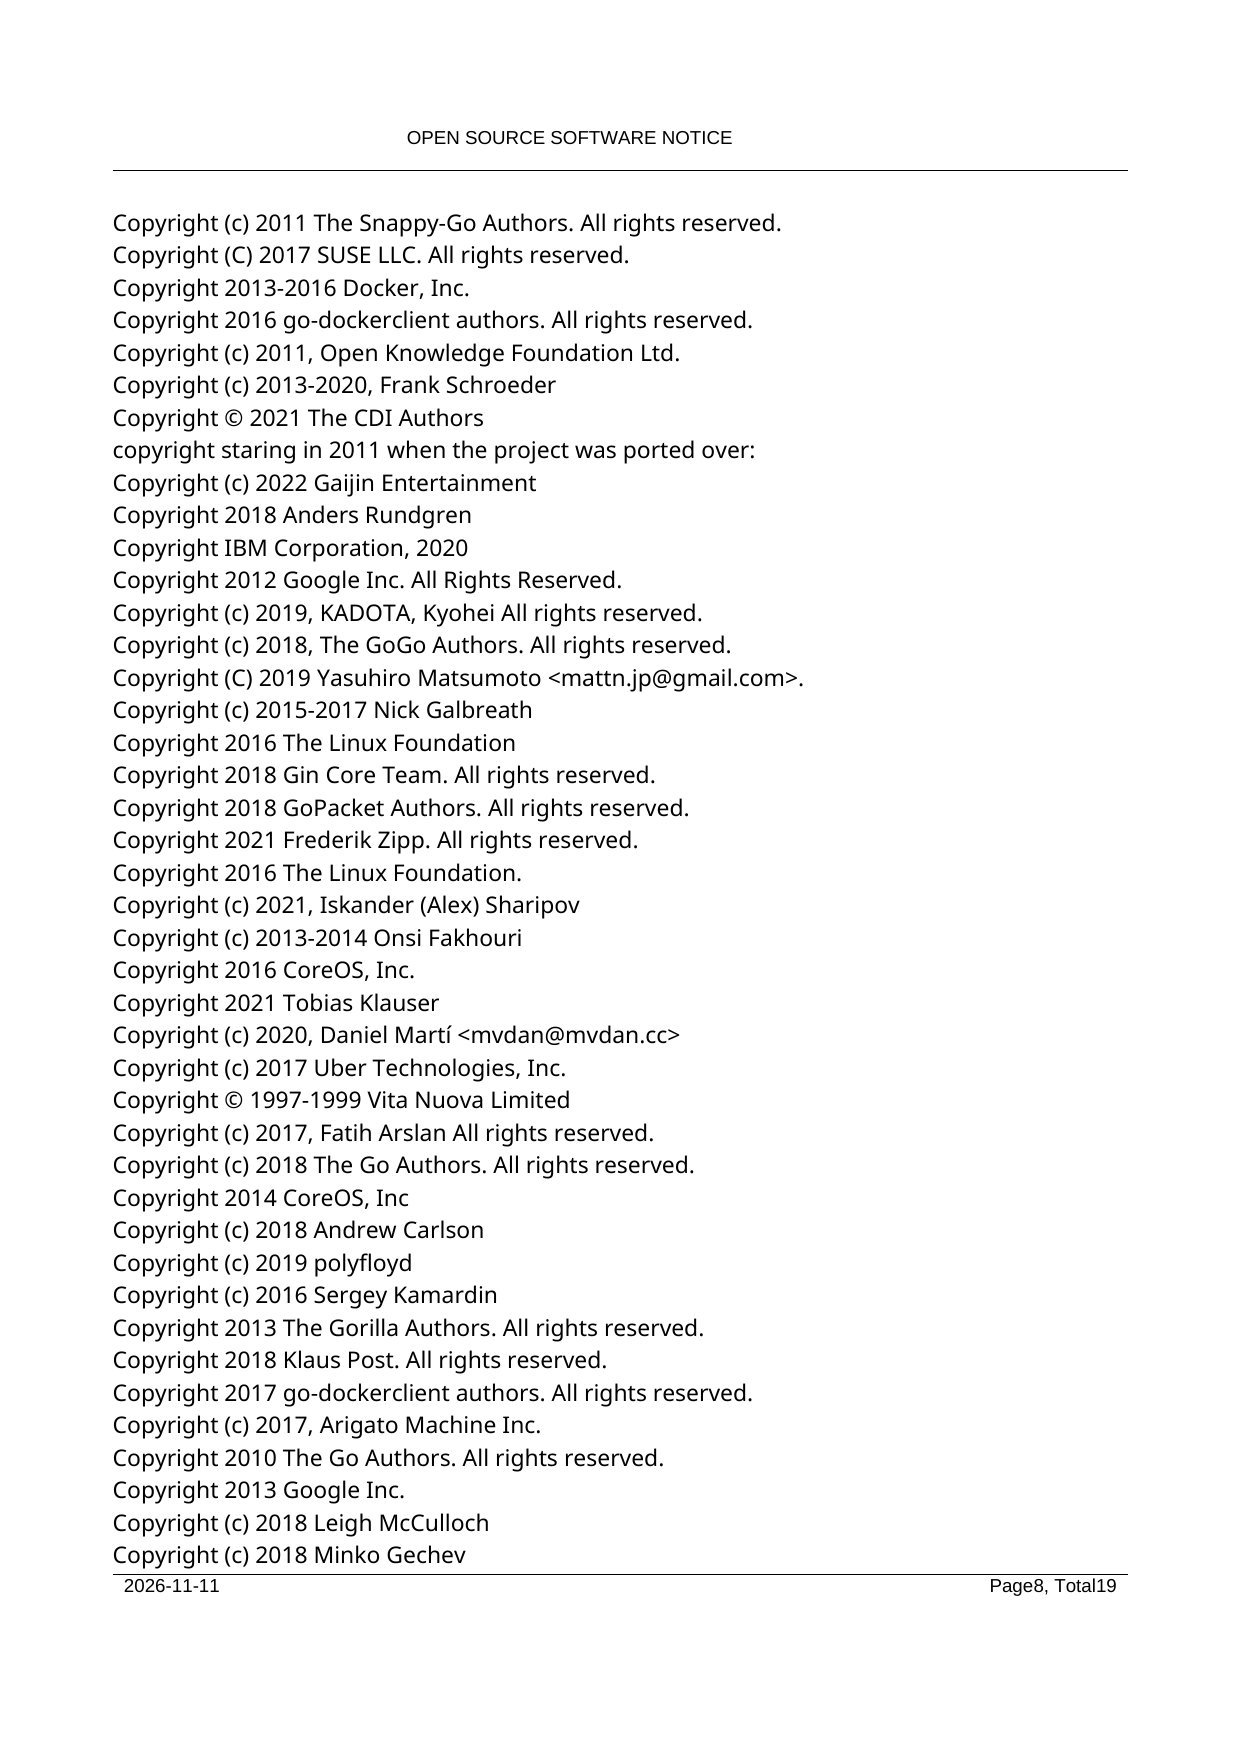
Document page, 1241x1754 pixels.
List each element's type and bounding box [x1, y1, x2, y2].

text [112, 206, 1128, 1571]
